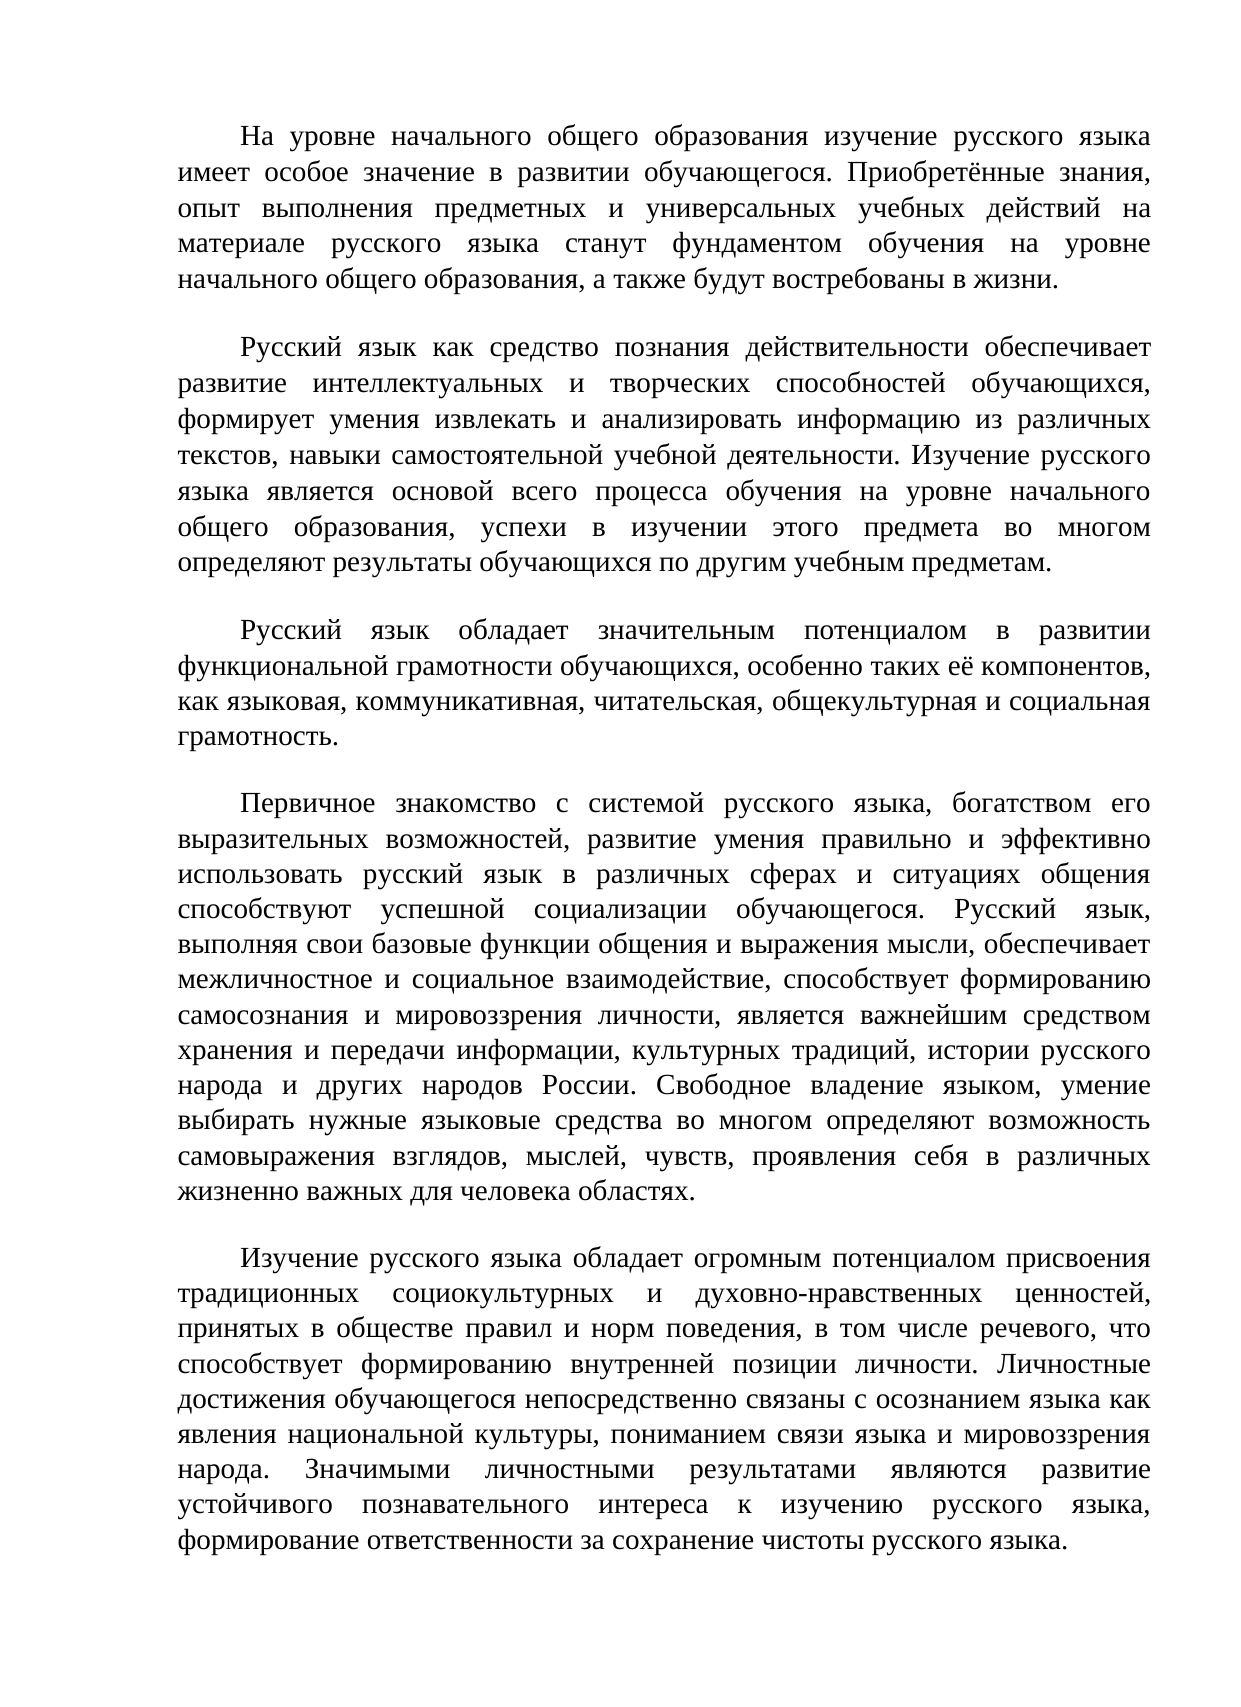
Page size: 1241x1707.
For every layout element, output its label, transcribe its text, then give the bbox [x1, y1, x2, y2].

text Изучение русского языка обладает огромным потенциалом присвоения традиционных социокультурных и духовно-нравственных ценностей, принятых в обществе правил и норм поведения, в том числе речевого, что способствует формированию внутренней позиции личности. Личностные достижения обучающегося непосредственно связаны с осознанием языка как явления национальной культуры, пониманием связи языка и мировоззрения народа. Значимыми личностными результатами являются развитие устойчивого познавательного интереса к изучению русского языка, формирование ответственности за сохранение чистоты русского языка. [177, 1240, 1152, 1555]
text Русский язык как средство познания действительности обеспечивает развитие интеллектуальных и творческих способностей обучающихся, формирует умения извлекать и анализировать информацию из различных текстов, навыки самостоятельной учебной деятельности. Изучение русского языка является основой всего процесса обучения на уровне начального общего образования, успехи в изучении этого предмета во многом определяют результаты обучающихся по другим учебным предметам. [177, 329, 1152, 578]
text Первичное знакомство с системой русского языка, богатством его выразительных возможностей, развитие умения правильно и эффективно использовать русский язык в различных сферах и ситуациях общения способствуют успешной социализации обучающегося. Русский язык, выполняя свои базовые функции общения и выражения мысли, обеспечивает межличностное и социальное взаимодействие, способствует формированию самосознания и мировоззрения личности, является важнейшим средством хранения и передачи информации, культурных традиций, истории русского народа и других народов России. Свободное владение языком, умение выбирать нужные языковые средства во многом определяют возможность самовыражения взглядов, мыслей, чувств, проявления себя в различных жизненно важных для человека областях. [177, 786, 1152, 1206]
text Русский язык обладает значительным потенциалом в развитии функциональной грамотности обучающихся, особенно таких её компонентов, как языковая, коммуникативная, читательская, общекультурная и социальная грамотность. [177, 612, 1152, 752]
text На уровне начального общего образования изучение русского языка имеет особое значение в развитии обучающегося. Приобретённые знания, опыт выполнения предметных и универсальных учебных действий на материале русского языка станут фундаментом обучения на уровне начального общего образования, а также будут востребованы в жизни. [177, 118, 1152, 295]
